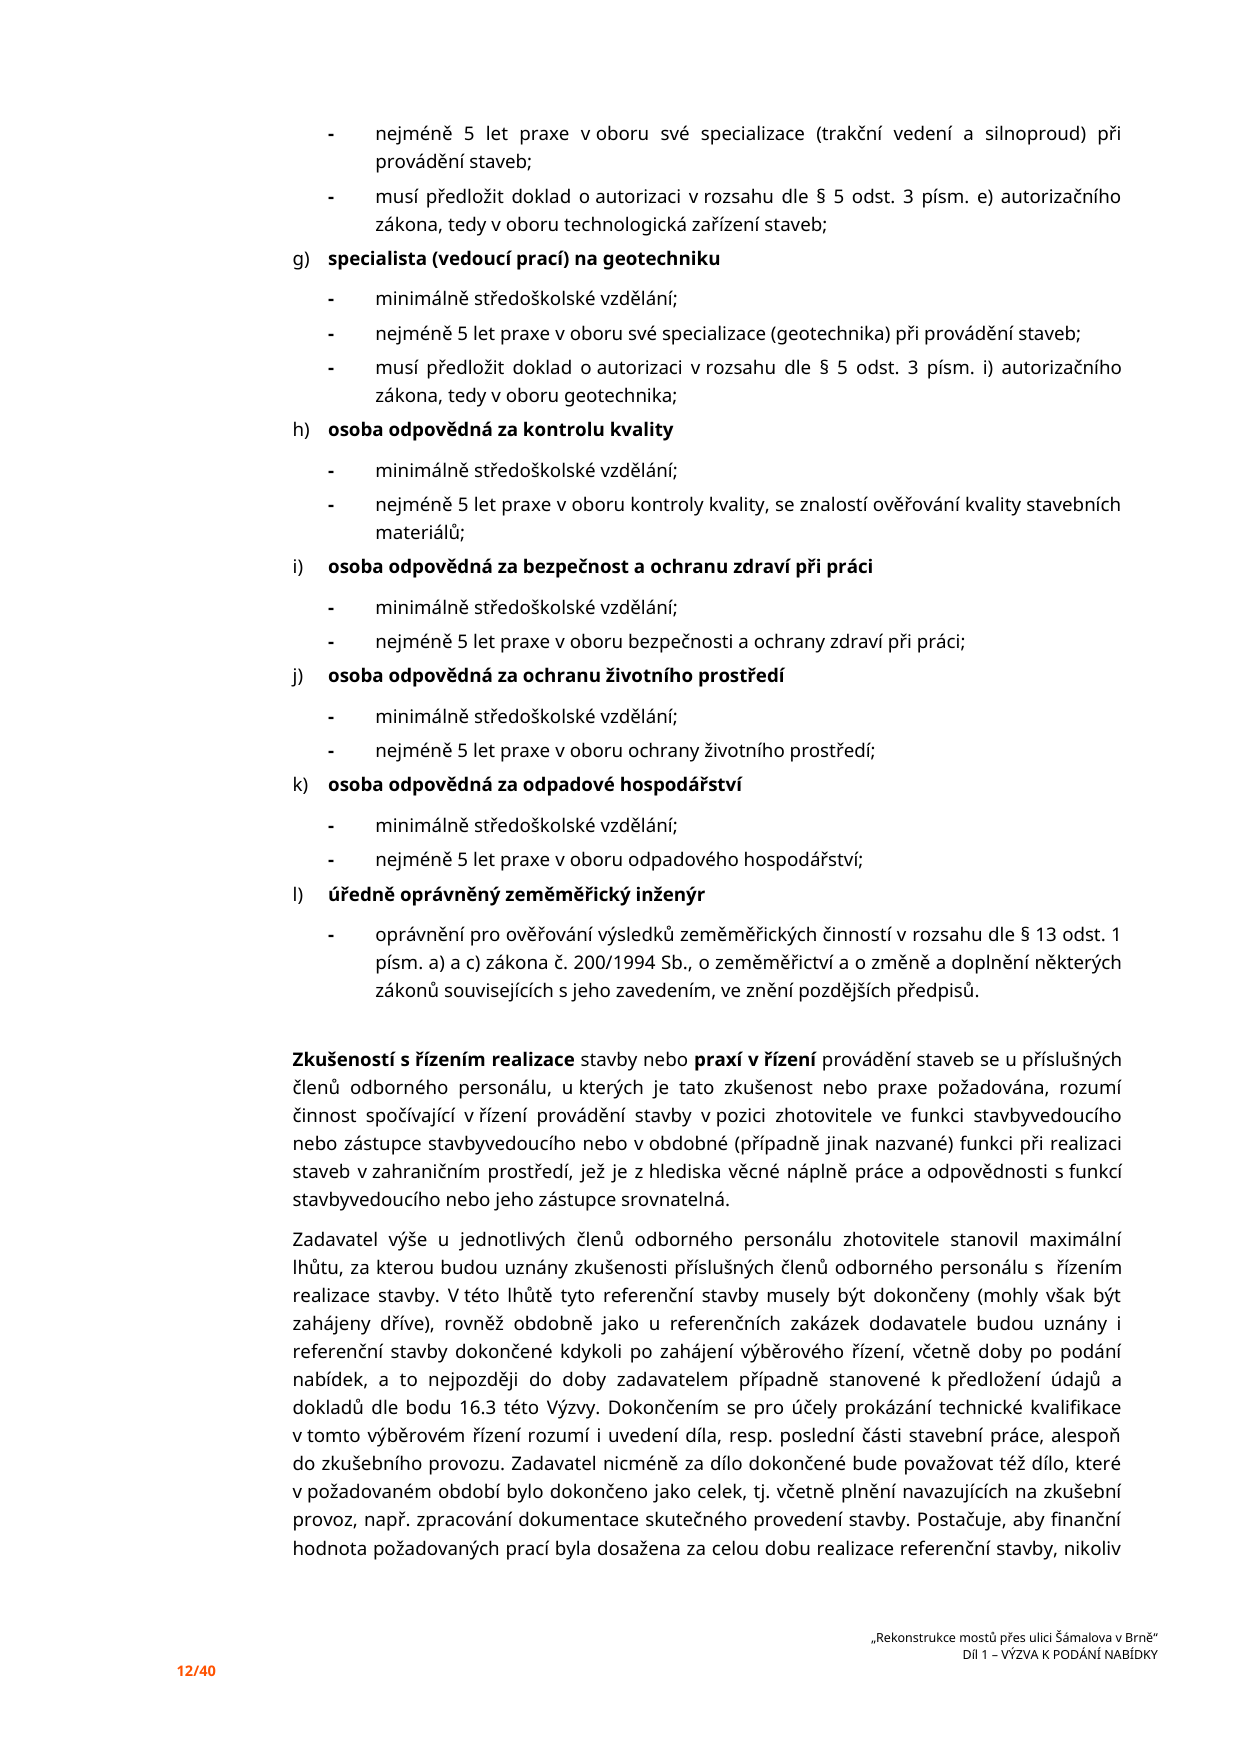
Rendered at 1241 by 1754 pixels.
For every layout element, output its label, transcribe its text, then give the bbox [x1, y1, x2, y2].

text úředně oprávněný zeměměřický inženýr [292, 881, 1122, 906]
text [328, 183, 1122, 236]
text specialista (vedoucí prací) na geotechniku [292, 245, 1122, 271]
text minimálně středoškolské vzdělání; [328, 457, 1122, 483]
text osoba odpovědná za ochranu životního prostředí [292, 663, 1122, 688]
text nejméně 5 let praxe v oboru ochrany životního prostředí; [328, 737, 1122, 763]
text nejméně 5 let praxe v oboru bezpečnosti a ochrany zdraví při práci; [328, 628, 1122, 654]
text minimálně středoškolské vzdělání; [328, 703, 1122, 729]
text minimálně středoškolské vzdělání; [328, 594, 1122, 620]
text minimálně středoškolské vzdělání; [328, 286, 1122, 311]
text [292, 1227, 1122, 1560]
text osoba odpovědná za kontrolu kvality [292, 417, 1122, 442]
text Zkušeností s řízením realizace stavby nebo praxí v řízení provádění staveb se u příslušných členů odborného personálu, u kterých je tato zkušenost nebo praxe požadována, rozumí činnost spočívající v řízení provádění stavby v pozici zhotovitele ve funkci stavbyvedoucího nebo zástupce stavbyvedoucího nebo v obdobné (případně jinak nazvané) funkci při realizaci staveb v zahraničním prostředí, jež je z hlediska věcné náplně práce a odpovědnosti s funkcí stavbyvedoucího nebo jeho zástupce srovnatelná. [292, 1046, 1122, 1212]
text osoba odpovědná za bezpečnost a ochranu zdraví při práci [292, 554, 1122, 579]
text nejméně 5 let praxe v oboru odpadového hospodářství; [328, 847, 1122, 872]
text nejméně 5 let praxe v oboru kontroly kvality, se znalostí ověřování kvality stavebních materiálů; [328, 491, 1122, 545]
text nejméně 5 let praxe v oboru své specializace (geotechnika) při provádění staveb; [328, 320, 1122, 346]
text osoba odpovědná za odpadové hospodářství [292, 772, 1122, 797]
text oprávnění pro ověřování výsledků zeměměřických činností v rozsahu dle § 13 odst. 1 písm. a) a c) zákona č. 200/1994 Sb., o zeměměřictví a o změně a doplnění některých zákonů souvisejících s jeho zavedením, ve znění pozdějších předpisů. [328, 921, 1122, 1003]
text minimálně středoškolské vzdělání; [328, 812, 1122, 838]
text musí předložit doklad o autorizaci v rozsahu dle § 5 odst. 3 písm. i) autorizačního zákona, tedy v oboru geotechnika; [328, 354, 1122, 408]
text nejméně 5 let praxe v oboru své specializace (trakční vedení a silnoproud) při provádění staveb; [328, 121, 1122, 174]
